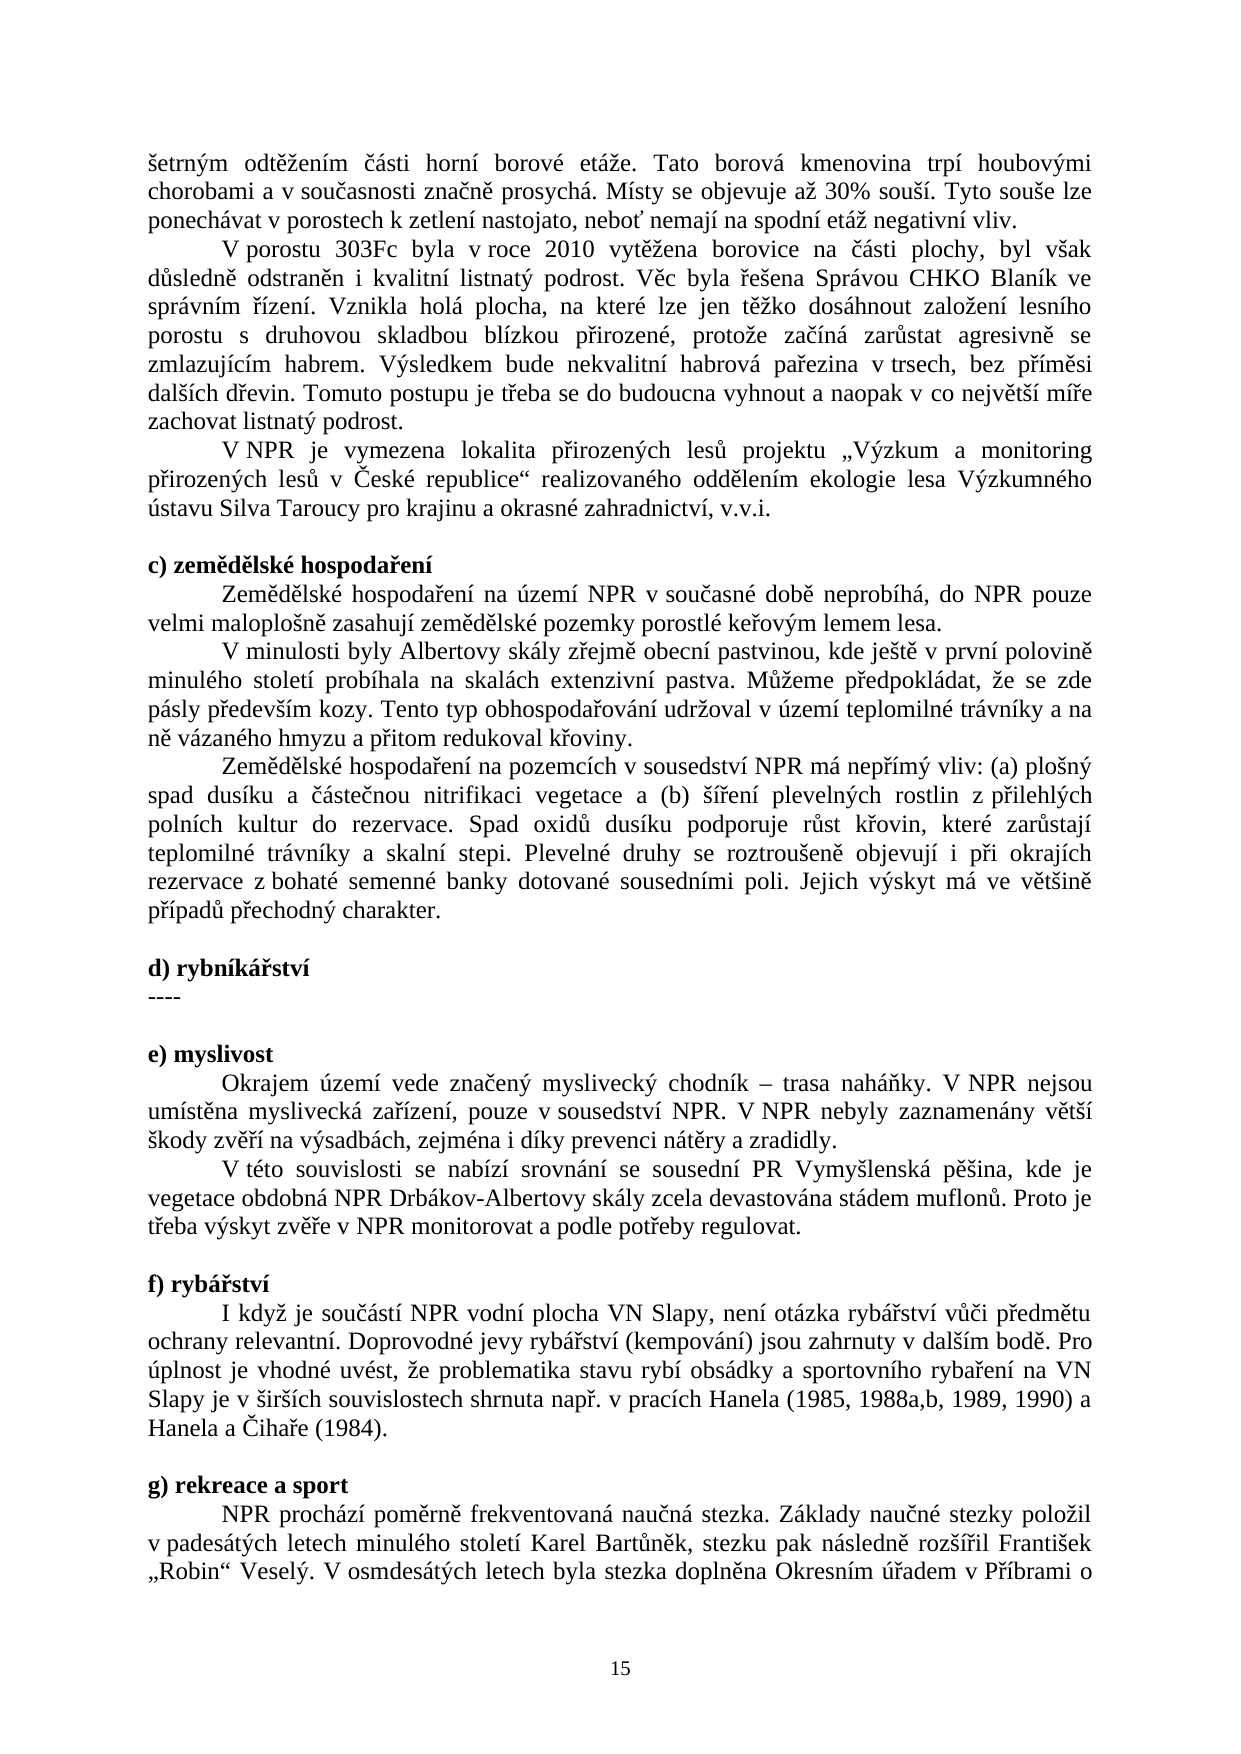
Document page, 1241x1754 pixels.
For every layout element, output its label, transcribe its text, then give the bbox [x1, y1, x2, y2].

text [148, 1499, 1092, 1585]
text Zemědělské hospodaření na území NPR v současné době neprobíhá, do NPR pouze velmi maloplošně zasahují zemědělské pozemky porostlé keřovým lemem lesa. [148, 579, 1092, 636]
text f) rybářství [148, 1269, 1092, 1298]
text g) rekreace a sport [148, 1470, 1092, 1499]
text c) zemědělské hospodaření [148, 550, 1092, 579]
text d) rybníkářství [148, 953, 1092, 981]
text V minulosti byly Albertovy skály zřejmě obecní pastvinou, kde ještě v první polovině minulého století probíhala na skalách extenzivní pastva. Můžeme předpokládat, že se zde pásly především kozy. Tento typ obhospodařování udržoval v území teplomilné trávníky a na ně vázaného hmyzu a přitom redukoval křoviny. [148, 636, 1092, 751]
list V NPR je vymezena lokalita přirozených lesů projektu „Výzkum a monitoring přirozených lesů v České republice“ realizovaného oddělením ekologie lesa Výzkumného ústavu Silva Taroucy pro krajinu a okrasné zahradnictví, v.v.i. [148, 435, 1092, 521]
text ---- [148, 981, 1092, 1010]
text e) myslivost [148, 1039, 1092, 1068]
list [148, 148, 1092, 234]
text Zemědělské hospodaření na pozemcích v sousedství NPR má nepřímý vliv: (a) plošný spad dusíku a částečnou nitrifikaci vegetace a (b) šíření plevelných rostlin z přilehlých polních kultur do rezervace. Spad oxidů dusíku podporuje růst křovin, které zarůstají teplomilné trávníky a skalní stepi. Plevelné druhy se roztroušeně objevují i při okrajích rezervace z bohaté semenné banky dotované sousedními poli. Jejich výskyt má ve většině případů přechodný charakter. [148, 751, 1092, 924]
list V porostu 303Fc byla v roce 2010 vytěžena borovice na části plochy, byl však důsledně odstraněn i kvalitní listnatý podrost. Věc byla řešena Správou CHKO Blaník ve správním řízení. Vznikla holá plocha, na které lze jen těžko dosáhnout založení lesního porostu s druhovou skladbou blízkou přirozené, protože začíná zarůstat agresivně se zmlazujícím habrem. Výsledkem bude nekvalitní habrová pařezina v trsech, bez příměsi dalších dřevin. Tomuto postupu je třeba se do budoucna vyhnout a naopak v co největší míře zachovat listnatý podrost. [148, 234, 1092, 435]
text V této souvislosti se nabízí srovnání se sousední PR Vymyšlenská pěšina, kde je vegetace obdobná NPR Drbákov-Albertovy skály zcela devastována stádem muflonů. Proto je třeba výskyt zvěře v NPR monitorovat a podle potřeby regulovat. [148, 1154, 1092, 1240]
text I když je součástí NPR vodní plocha VN Slapy, není otázka rybářství vůči předmětu ochrany relevantní. Doprovodné jevy rybářství (kempování) jsou zahrnuty v dalším bodě. Pro úplnost je vhodné uvést, že problematika stavu rybí obsádky a sportovního rybaření na VN Slapy je v širších souvislostech shrnuta např. v pracích Hanela (1985, 1988a,b, 1989, 1990) a Hanela a Čihaře (1984). [148, 1298, 1092, 1441]
text Okrajem území vede značený myslivecký chodník – trasa naháňky. V NPR nejsou umístěna myslivecká zařízení, pouze v sousedství NPR. V NPR nebyly zaznamenány větší škody zvěří na výsadbách, zejména i díky prevenci nátěry a zradidly. [148, 1068, 1092, 1154]
